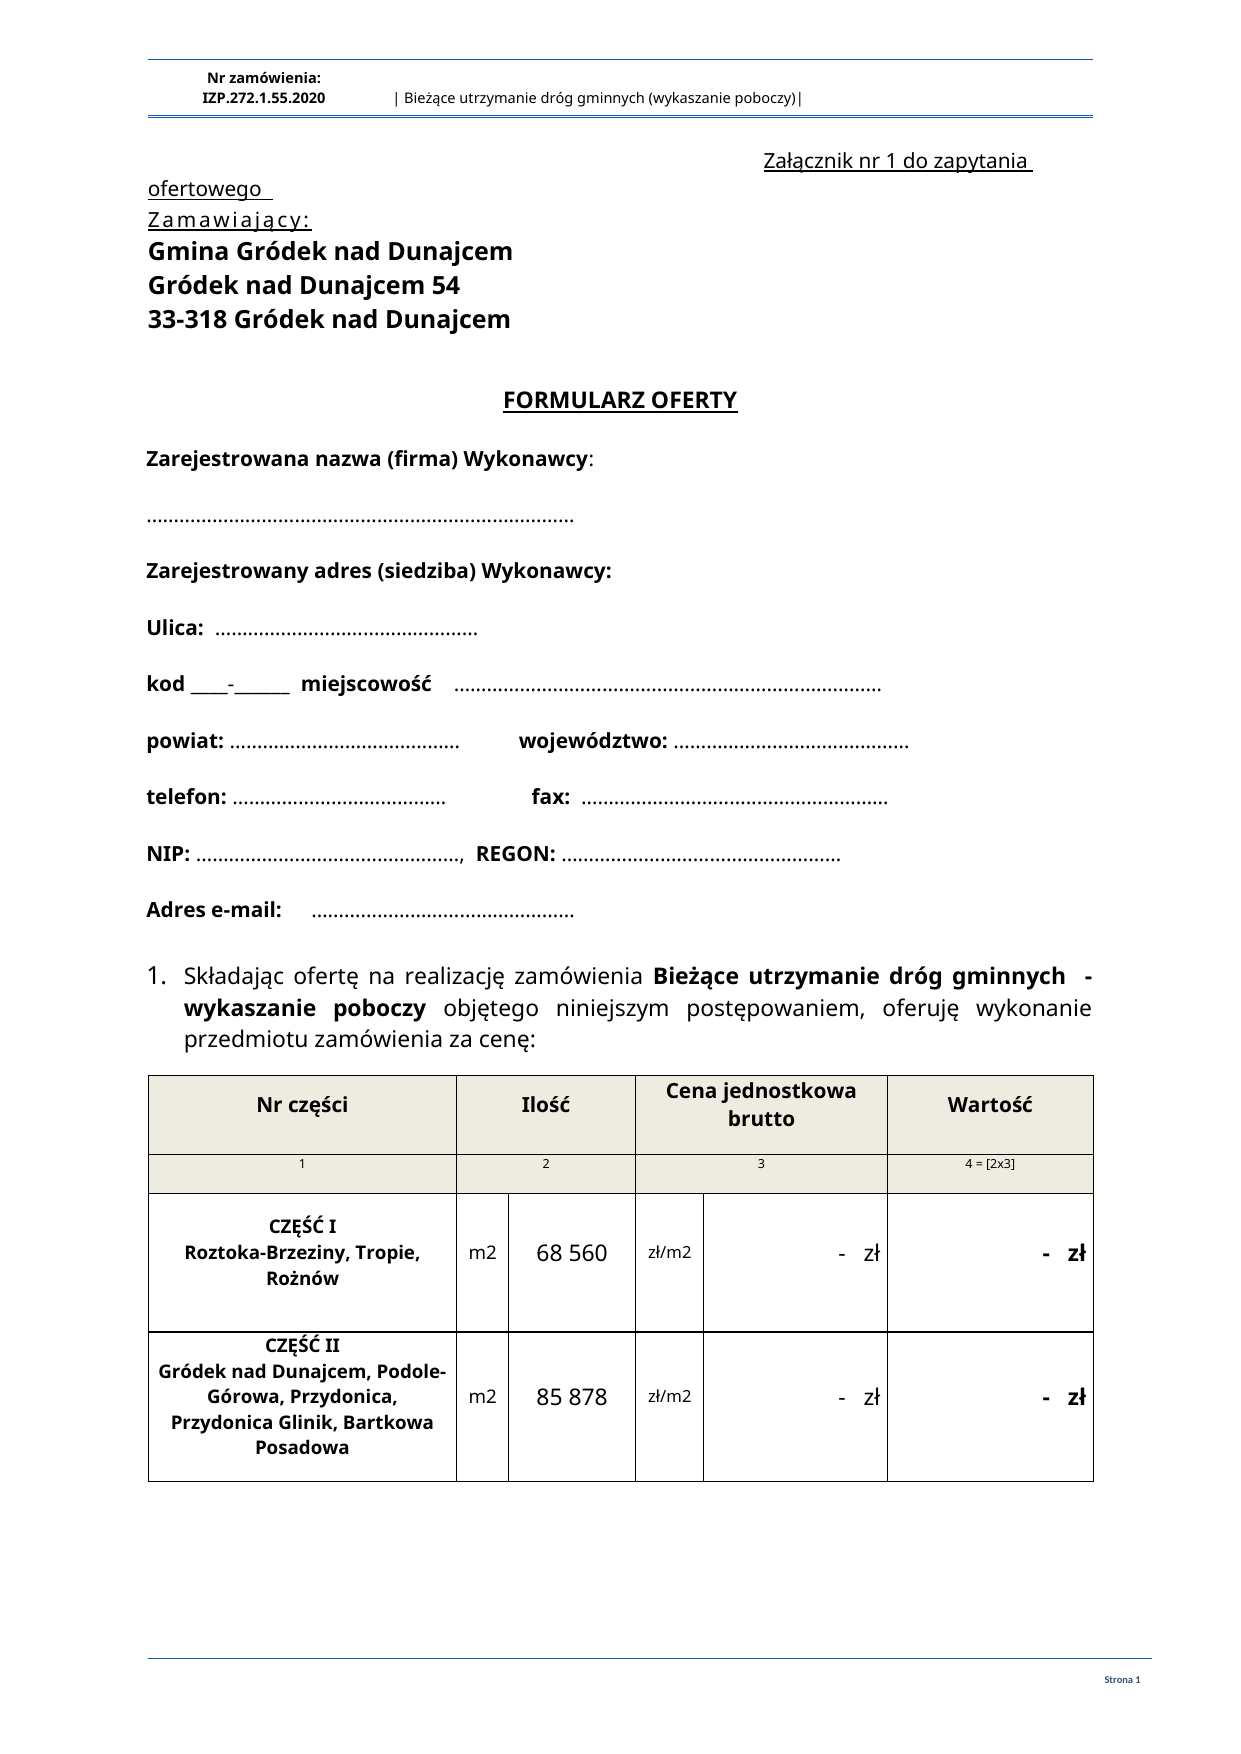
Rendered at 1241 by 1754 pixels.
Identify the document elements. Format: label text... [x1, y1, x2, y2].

table_cell - zł [704, 1194, 887, 1331]
table_cell 68 560 [509, 1194, 635, 1331]
table_cell - zł [704, 1333, 887, 1481]
text powiat: …………………………………… województwo: ………………………….………… [146, 726, 1093, 754]
text Zarejestrowany adres (siedziba) Wykonawcy: [146, 557, 1093, 585]
table_cell 1 [149, 1155, 456, 1193]
table_cell 2 [457, 1155, 635, 1193]
text NIP: …………………………………………, REGON: …………………………………………… [146, 839, 1093, 867]
table_cell CZĘŚĆ I Roztoka-Brzeziny, Tropie, Rożnów [149, 1194, 456, 1331]
table_header Wartość [888, 1076, 1093, 1154]
table_cell zł/m2 [636, 1194, 703, 1331]
table_cell m2 [457, 1333, 508, 1481]
text …………………………………………………………………… [146, 500, 1093, 529]
text Zamawiający: [148, 205, 1093, 233]
table_header Nr części [149, 1076, 456, 1154]
table_cell 4 = [2x3] [888, 1155, 1093, 1193]
text Adres e-mail: ………………………………………… [146, 895, 1093, 924]
table_cell CZĘŚĆ II Gródek nad Dunajcem, Podole-Górowa, Przydonica, Przydonica Glinik, Bartkowa Posadowa [149, 1333, 456, 1481]
table_cell - zł [888, 1333, 1093, 1481]
text telefon: ………………………………… fax: …………………………..…………………… [146, 782, 1093, 811]
list Składając ofertę na realizację zamówienia Bieżące utrzymanie dróg gminnych - wykaszanie poboczy objętego niniejszym postępowaniem, oferuję wykonanie przedmiotu zamówienia za cenę: [146, 958, 1093, 1054]
table_cell 3 [636, 1155, 887, 1193]
text Zarejestrowana nazwa (firma) Wykonawcy: [146, 444, 1093, 472]
table_header Cena jednostkowa brutto [636, 1076, 887, 1154]
text Ulica: ………………………………………… [146, 613, 1093, 642]
text Gmina Gródek nad Dunajcem Gródek nad Dunajcem 54 33-318 Gródek nad Dunajcem [148, 233, 1093, 336]
table_cell m2 [457, 1194, 508, 1331]
table_header Ilość [457, 1076, 635, 1154]
table_cell 85 878 [509, 1333, 635, 1481]
table_cell zł/m2 [636, 1333, 703, 1481]
text FORMULARZ OFERTY [148, 384, 1092, 416]
text kod ____-______ miejscowość …………………………………………………………………… [146, 669, 1093, 698]
table_cell - zł [888, 1194, 1093, 1331]
text Załącznik nr 1 do zapytania ofertowego [148, 146, 1093, 203]
